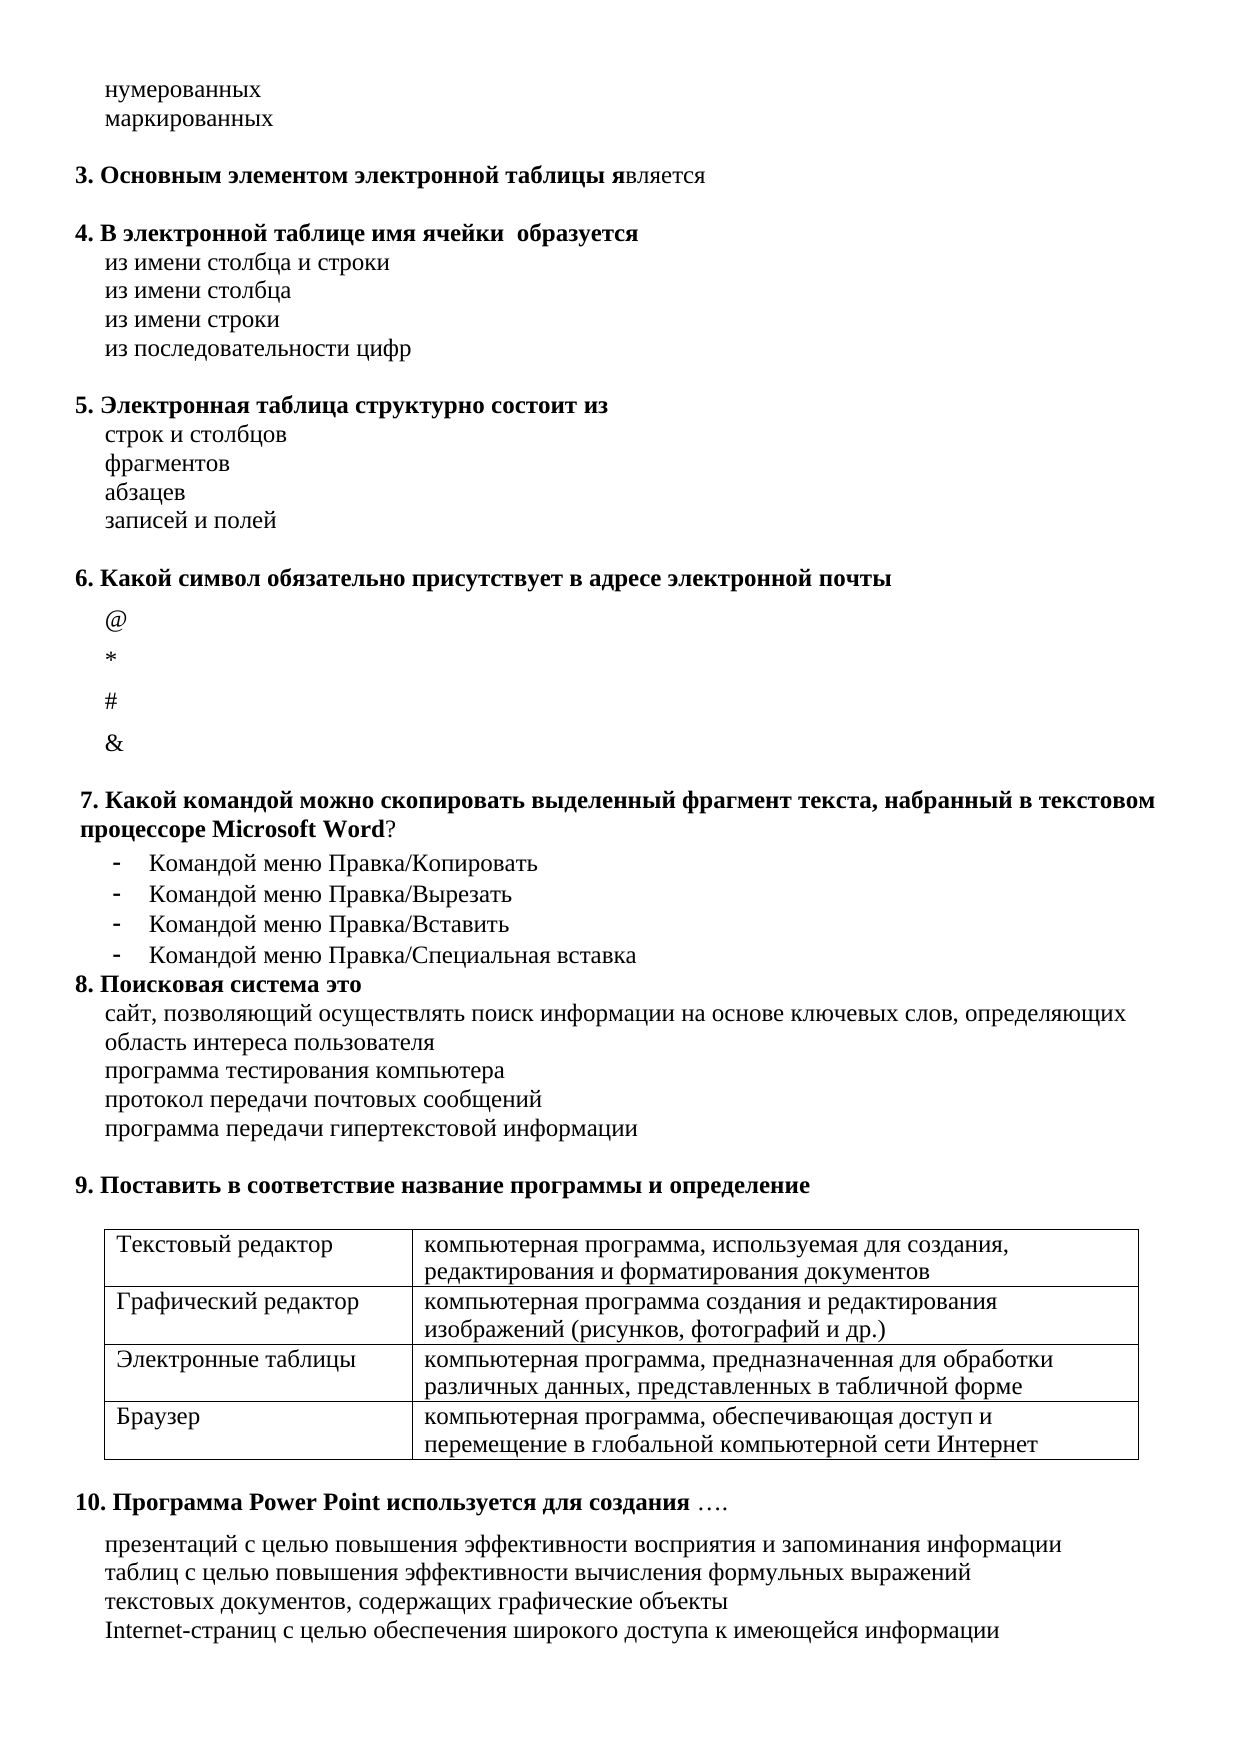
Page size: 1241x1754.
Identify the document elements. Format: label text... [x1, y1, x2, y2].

list Программа Power Point используется для создания …. [75, 1487, 1211, 1516]
table_cell Электронные таблицы [105, 1345, 412, 1401]
subtitle Поисковая система это [75, 969, 1211, 998]
subtitle Электронная таблица структурно состоит из [75, 390, 1211, 419]
table_cell Браузер [105, 1402, 412, 1458]
text программа тестирования компьютера протокол передачи почтовых сообщений [104, 1056, 545, 1113]
list В электронной таблице имя ячейки образуется [75, 218, 1211, 247]
subtitle Какой символ обязательно присутствует в адресе электронной почты [75, 563, 1211, 592]
text из последовательности цифр [104, 333, 1211, 362]
text из имени столбца и строки из имени столбца [104, 247, 393, 304]
text @ [104, 604, 1211, 633]
table_cell Графический редактор [105, 1287, 412, 1344]
table_cell компьютерная программа, обеспечивающая доступ и перемещение в глобальной компьютерной сети Интернет [413, 1402, 1138, 1458]
list Командой меню Правка/Вырезать [112, 878, 1211, 908]
table_header компьютерная программа, используемая для создания, редактирования и форматирования документов [413, 1230, 1138, 1286]
text нумерованных маркированных [104, 74, 276, 132]
text программа передачи гипертекстовой информации [104, 1113, 1211, 1142]
subtitle Основным элементом электронной таблицы является [75, 160, 1211, 189]
text записей и полей [104, 505, 1211, 534]
list Командой меню Правка/Специальная вставка [112, 939, 1211, 969]
subtitle Какой командой можно скопировать выделенный фрагмент текста, набранный в текстовом процессоре Microsoft Word? [80, 786, 1157, 842]
table_cell компьютерная программа, предназначенная для обработки различных данных, представленных в табличной форме [413, 1345, 1138, 1401]
text из имени строки [104, 304, 1211, 333]
text презентаций с целью повышения эффективности восприятия и запоминания информации таблиц с целью повышения эффективности вычисления формульных выражений текстовых документов, содержащих графические объекты [104, 1529, 1065, 1615]
subtitle Поставить в соответствие название программы и определение [75, 1171, 1211, 1199]
table_cell компьютерная программа создания и редактирования изображений (рисунков, фотографий и др.) [413, 1287, 1138, 1344]
text Internet-страниц с целью обеспечения широкого доступа к имеющейся информации [104, 1615, 1211, 1644]
text & [104, 728, 1211, 757]
text строк и столбцов фрагментов абзацев [104, 419, 290, 505]
table_header Текстовый редактор [105, 1230, 412, 1286]
list Командой меню Правка/Копировать [112, 847, 1211, 878]
text сайт, позволяющий осуществлять поиск информации на основе ключевых слов, определяющих область интереса пользователя [104, 998, 1129, 1056]
list Командой меню Правка/Вставить [112, 908, 1211, 939]
text * # [104, 645, 120, 715]
